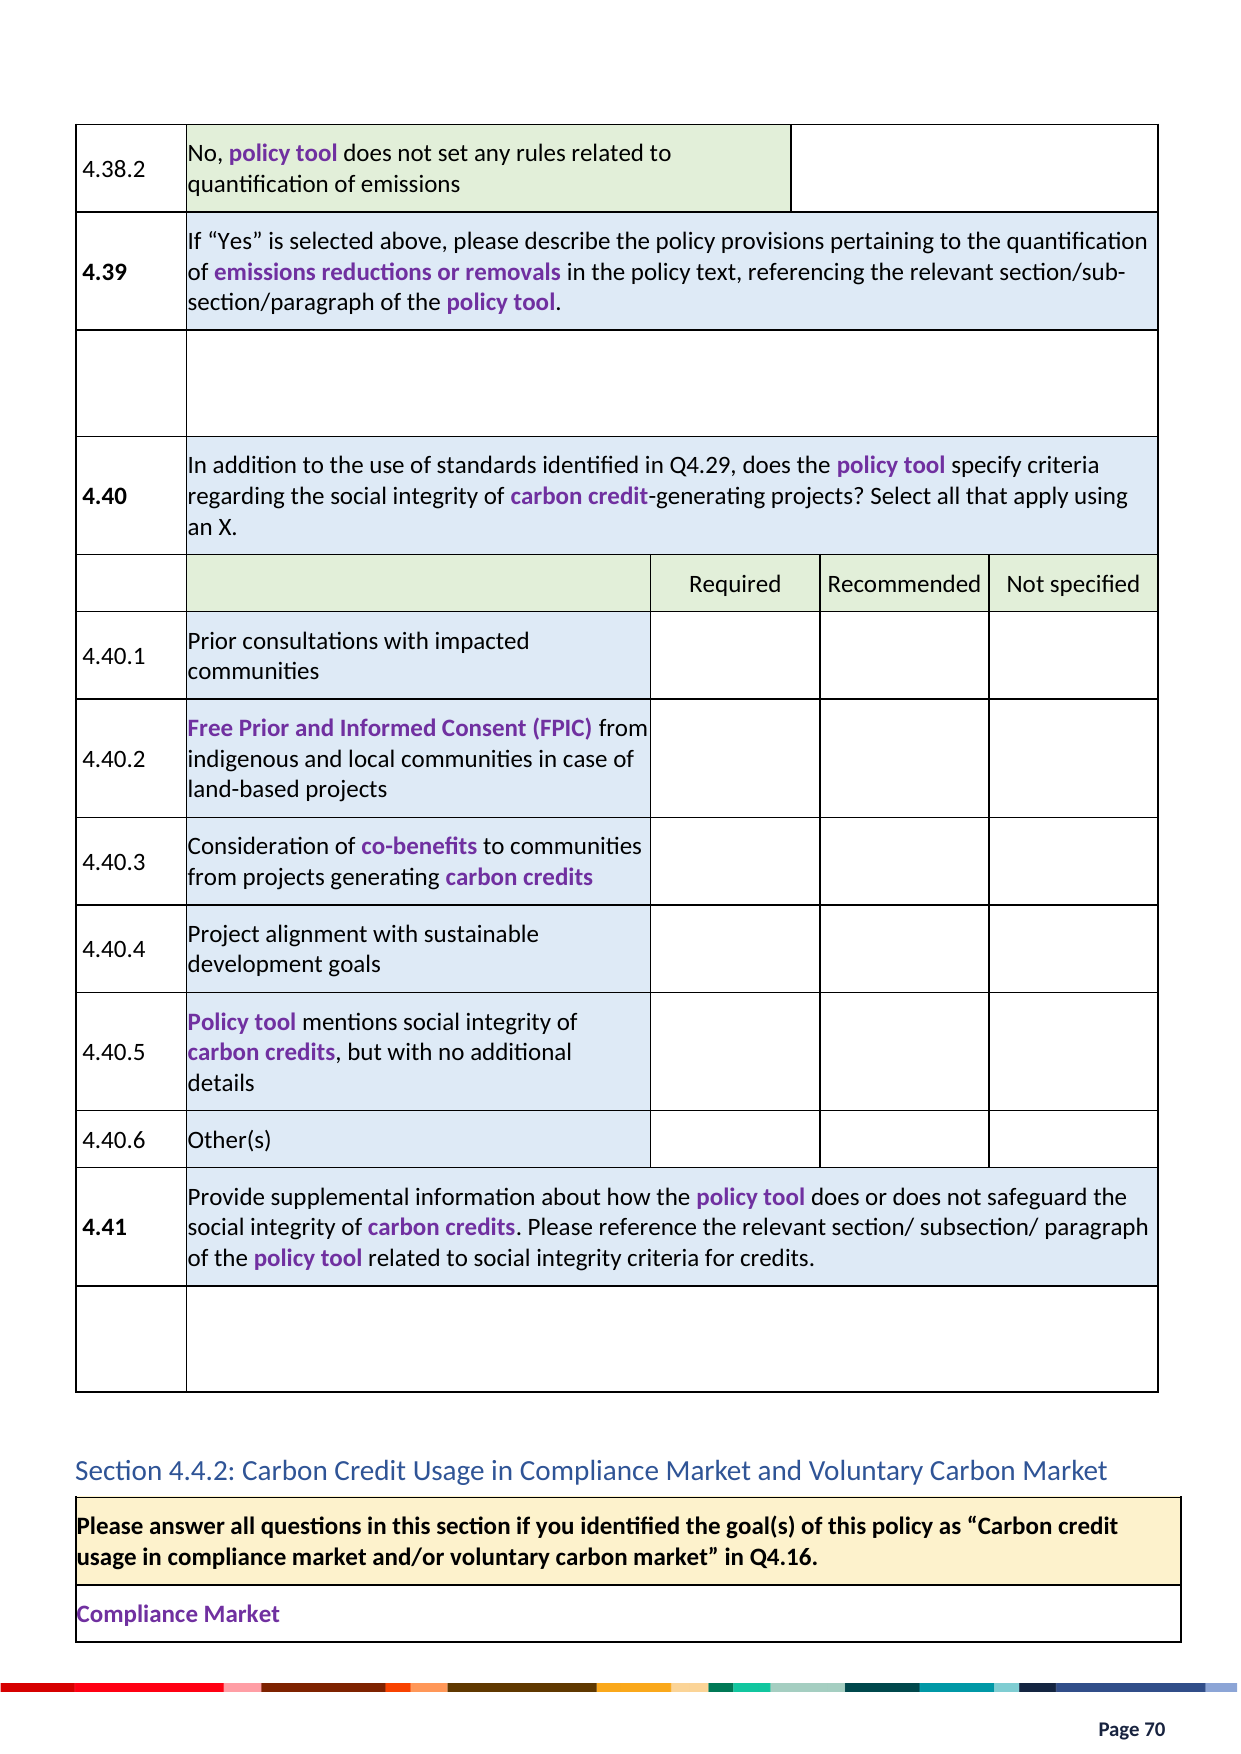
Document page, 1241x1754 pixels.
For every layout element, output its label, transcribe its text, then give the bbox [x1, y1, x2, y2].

subtitle Section 4.4.2: Carbon Credit Usage in Compliance Market and Voluntary Carbon Market [75, 1452, 1165, 1488]
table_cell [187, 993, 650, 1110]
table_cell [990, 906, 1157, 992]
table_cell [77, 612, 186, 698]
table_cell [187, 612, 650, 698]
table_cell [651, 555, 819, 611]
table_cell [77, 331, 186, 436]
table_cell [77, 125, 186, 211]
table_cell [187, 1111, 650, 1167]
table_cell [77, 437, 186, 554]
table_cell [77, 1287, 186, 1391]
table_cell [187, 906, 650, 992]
picture [0, 1683, 1236, 1692]
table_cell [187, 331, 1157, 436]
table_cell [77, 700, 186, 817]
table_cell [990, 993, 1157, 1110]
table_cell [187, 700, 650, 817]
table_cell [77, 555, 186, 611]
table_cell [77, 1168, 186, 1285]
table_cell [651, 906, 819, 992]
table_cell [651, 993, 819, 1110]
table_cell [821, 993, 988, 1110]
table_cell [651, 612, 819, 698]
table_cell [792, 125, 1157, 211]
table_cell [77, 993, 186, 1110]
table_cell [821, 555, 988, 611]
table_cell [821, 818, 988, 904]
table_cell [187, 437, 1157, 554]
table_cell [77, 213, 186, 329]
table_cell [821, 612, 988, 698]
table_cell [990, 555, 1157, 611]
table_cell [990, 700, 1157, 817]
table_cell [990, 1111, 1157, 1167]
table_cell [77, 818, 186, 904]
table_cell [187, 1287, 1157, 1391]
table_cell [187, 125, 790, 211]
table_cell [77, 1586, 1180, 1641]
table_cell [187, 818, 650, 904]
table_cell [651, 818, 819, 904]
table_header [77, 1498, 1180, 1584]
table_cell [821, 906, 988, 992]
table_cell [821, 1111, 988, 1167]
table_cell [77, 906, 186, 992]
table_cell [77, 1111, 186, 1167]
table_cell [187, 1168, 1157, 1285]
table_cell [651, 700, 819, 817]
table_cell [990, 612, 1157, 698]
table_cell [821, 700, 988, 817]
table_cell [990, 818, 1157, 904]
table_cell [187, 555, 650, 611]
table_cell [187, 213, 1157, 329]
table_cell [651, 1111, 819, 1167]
